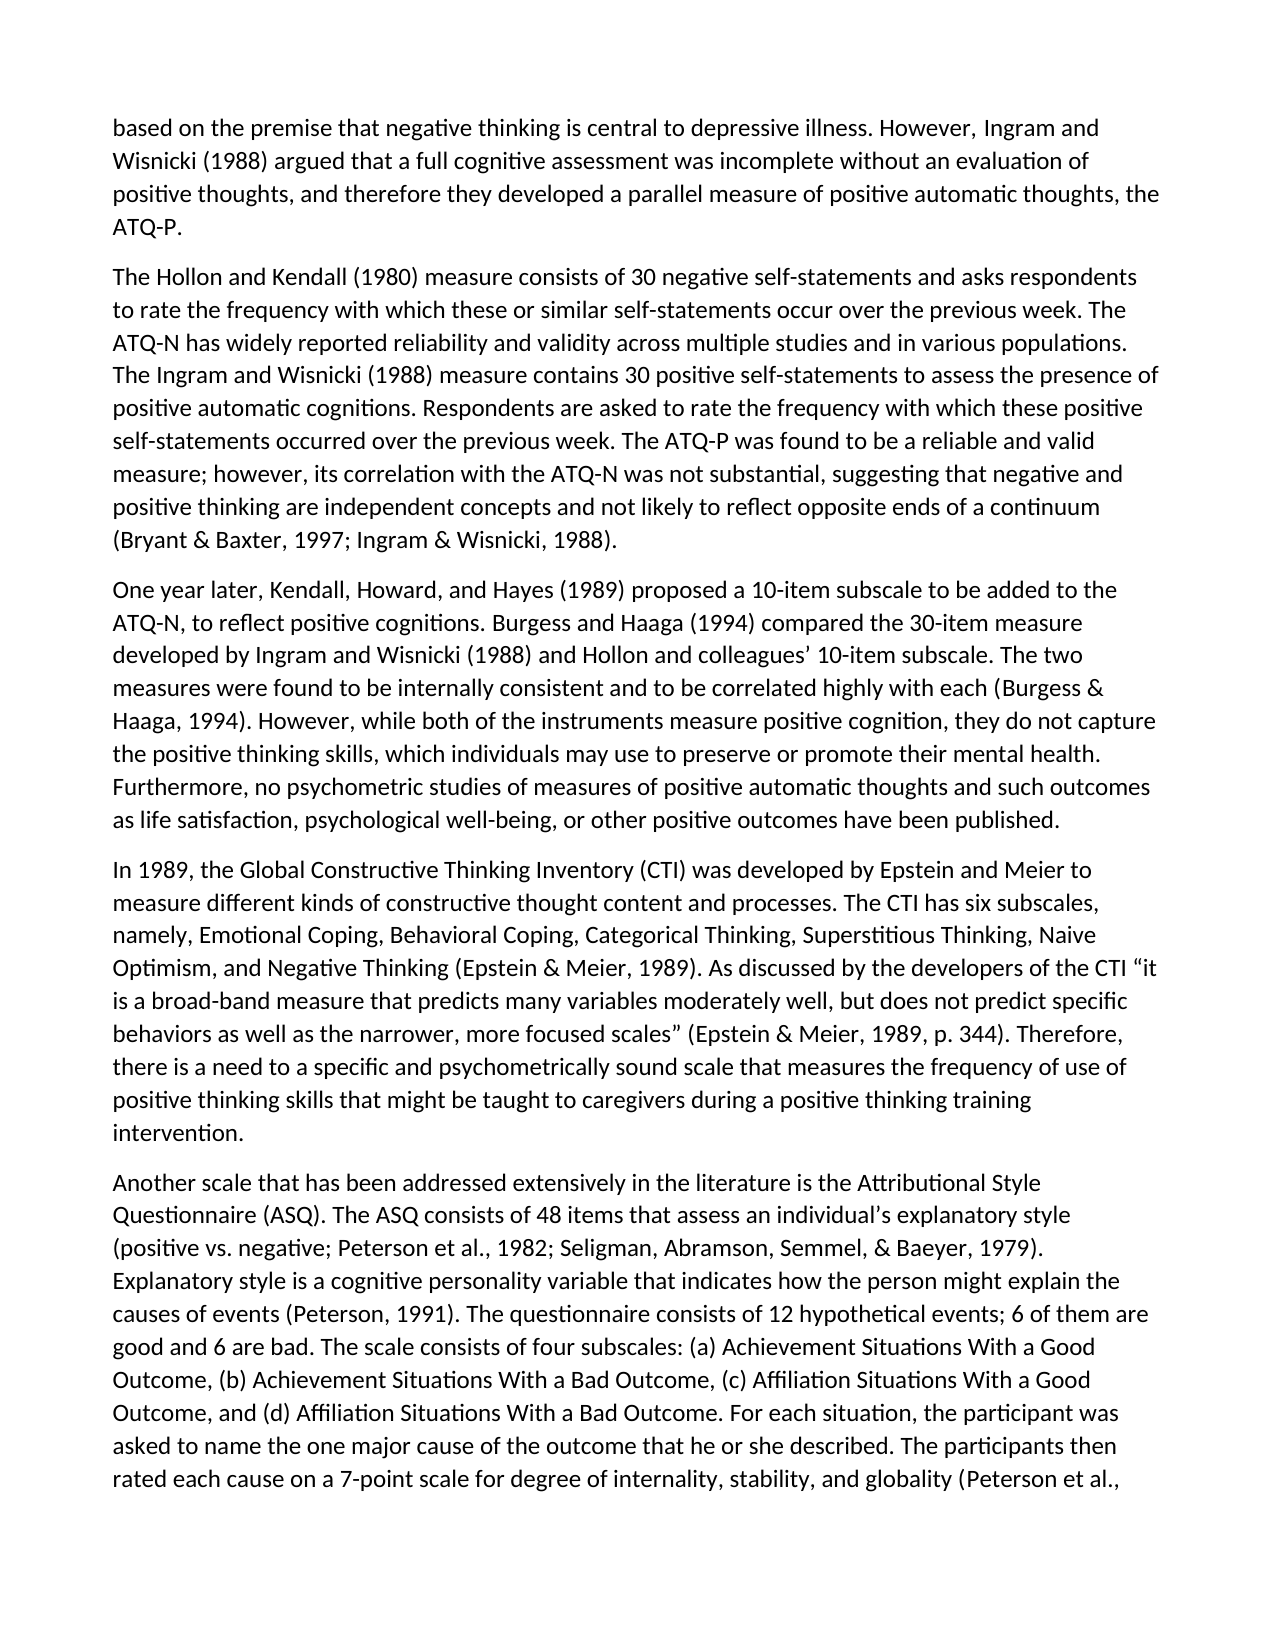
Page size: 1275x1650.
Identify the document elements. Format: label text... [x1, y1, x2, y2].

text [112, 1167, 1162, 1493]
text The Hollon and Kendall (1980) measure consists of 30 negative self-statements and asks respondents to rate the frequency with which these or similar self-statements occur over the previous week. The ATQ-N has widely reported reliability and validity across multiple studies and in various populations. The Ingram and Wisnicki (1988) measure contains 30 positive self-statements to assess the presence of positive automatic cognitions. Respondents are asked to rate the frequency with which these positive self-statements occurred over the previous week. The ATQ-P was found to be a reliable and valid measure; however, its correlation with the ATQ-N was not substantial, suggesting that negative and positive thinking are independent concepts and not likely to reflect opposite ends of a continuum (Bryant & Baxter, 1997; Ingram & Wisnicki, 1988). [112, 261, 1162, 555]
text In 1989, the Global Constructive Thinking Inventory (CTI) was developed by Epstein and Meier to measure different kinds of constructive thought content and processes. The CTI has six subscales, namely, Emotional Coping, Behavioral Coping, Categorical Thinking, Superstitious Thinking, Naive Optimism, and Negative Thinking (Epstein & Meier, 1989). As discussed by the developers of the CTI “it is a broad-band measure that predicts many variables moderately well, but does not predict specific behaviors as well as the narrower, more focused scales” (Epstein & Meier, 1989, p. 344). Therefore, there is a need to a specific and psychometrically sound scale that measures the frequency of use of positive thinking skills that might be taught to caregivers during a positive thinking training intervention. [112, 854, 1162, 1148]
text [112, 112, 1162, 242]
text One year later, Kendall, Howard, and Hayes (1989) proposed a 10-item subscale to be added to the ATQ-N, to reflect positive cognitions. Burgess and Haaga (1994) compared the 30-item measure developed by Ingram and Wisnicki (1988) and Hollon and colleagues’ 10-item subscale. The two measures were found to be internally consistent and to be correlated highly with each (Burgess & Haaga, 1994). However, while both of the instruments measure positive cognition, they do not capture the positive thinking skills, which individuals may use to preserve or promote their mental health. Furthermore, no psychometric studies of measures of positive automatic thoughts and such outcomes as life satisfaction, psychological well-being, or other positive outcomes have been published. [112, 574, 1162, 835]
